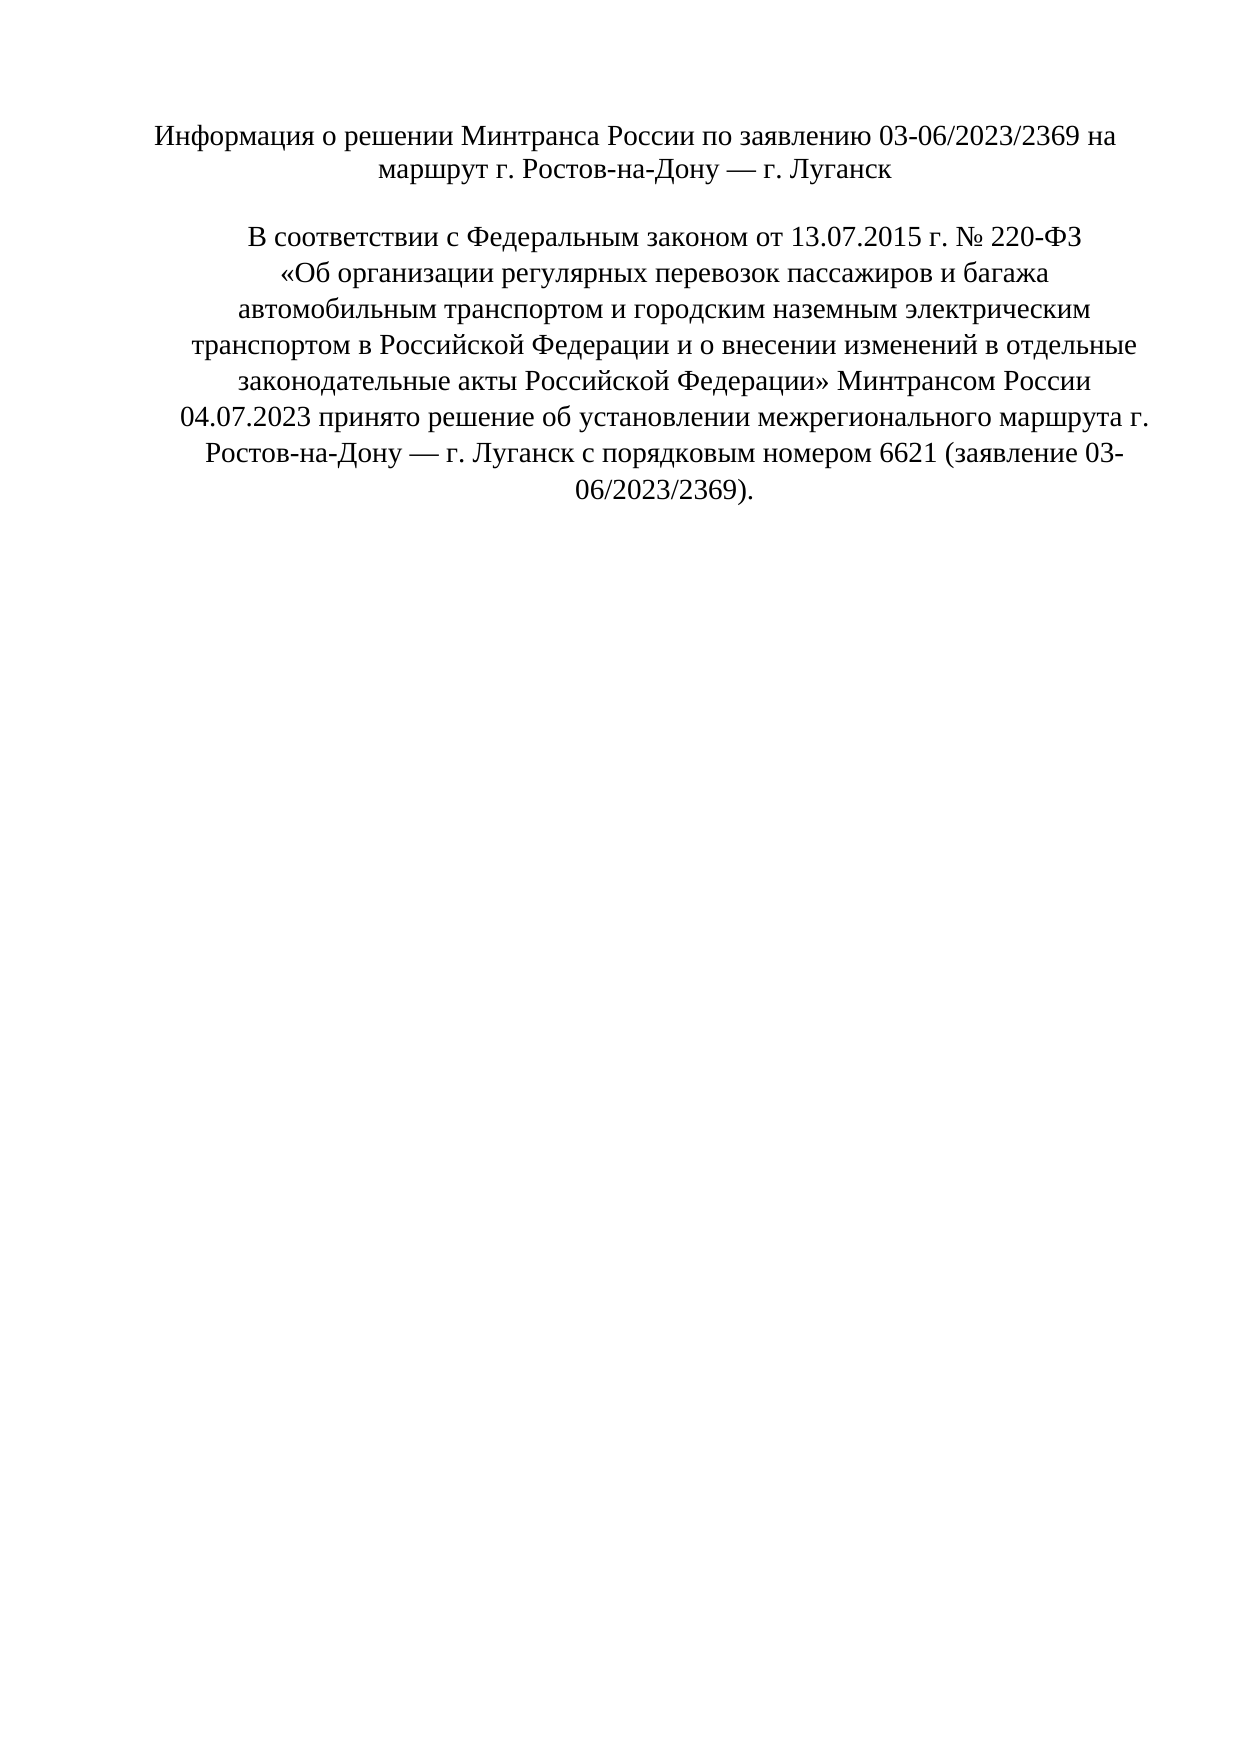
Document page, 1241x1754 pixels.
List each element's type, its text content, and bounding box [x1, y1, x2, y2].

text Информация о решении Минтранса России по заявлению 03-06/2023/2369 на маршрут г. Ростов-на-Дону — г. Луганск [118, 118, 1152, 185]
text В соответствии с Федеральным законом от 13.07.2015 г. № 220-ФЗ «Об организации регулярных перевозок пассажиров и багажа автомобильным транспортом и городским наземным электрическим транспортом в Российской Федерации и о внесении изменений в отдельные законодательные акты Российской Федерации» Минтрансом России 04.07.2023 принято решение об установлении межрегионального маршрута г. Ростов-на-Дону — г. Луганск с порядковым номером 6621 (заявление 03-06/2023/2369). [177, 219, 1152, 505]
